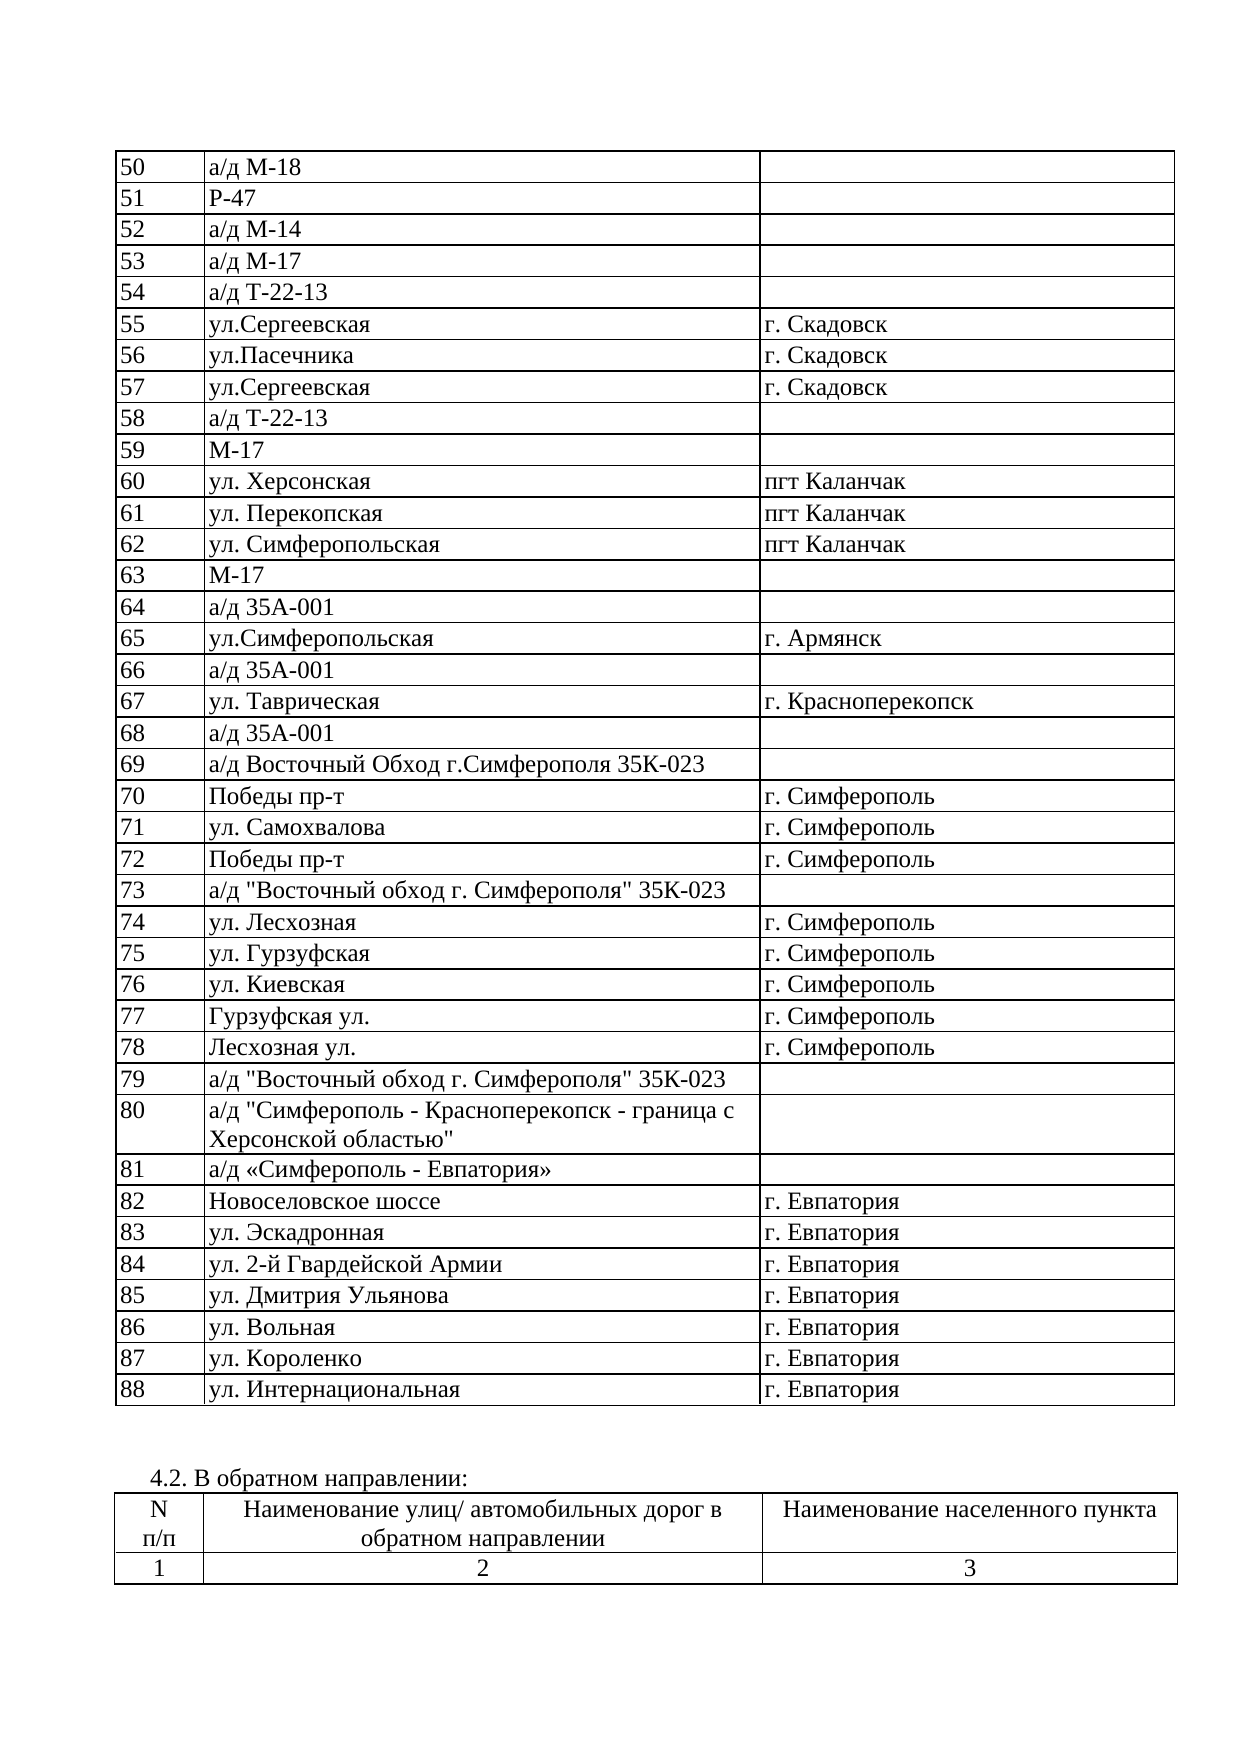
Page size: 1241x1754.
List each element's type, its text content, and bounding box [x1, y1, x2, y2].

table_cell ул. Эскадронная [205, 1217, 759, 1247]
table_cell 69 [117, 749, 204, 779]
table_cell 1 [115, 1553, 203, 1583]
table_cell а/д М-17 [205, 246, 759, 276]
table_cell г. Скадовск [761, 309, 1174, 339]
table_cell ул. Самохвалова [205, 812, 759, 842]
table_cell пгт Каланчак [761, 498, 1174, 527]
table_cell 65 [117, 623, 204, 653]
table_cell ул. Вольная [205, 1312, 759, 1342]
table_cell 70 [117, 781, 204, 811]
table_cell а/д Т-22-13 [205, 403, 759, 433]
table_cell г. Евпатория [761, 1280, 1174, 1310]
table_cell а/д "Восточный обход г. Симферополя" 35К-023 [205, 875, 759, 905]
table_cell 54 [117, 277, 204, 307]
table_cell а/д Т-22-13 [205, 277, 759, 307]
table_cell 68 [117, 718, 204, 748]
table_cell а/д М-18 [205, 152, 759, 181]
table_cell г. Евпатория [761, 1375, 1174, 1404]
table_cell ул. Симферопольская [205, 529, 759, 559]
table_cell М-17 [205, 435, 759, 464]
table_cell г. Симферополь [761, 1032, 1174, 1062]
table_cell [761, 592, 1174, 622]
table_cell ул. Киевская [205, 970, 759, 999]
table_cell 80 [117, 1095, 204, 1153]
table_cell Победы пр-т [205, 844, 759, 873]
table_cell а/д 35А-001 [205, 592, 759, 622]
table_cell ул. Гурзуфская [205, 938, 759, 968]
table_cell 58 [117, 403, 204, 433]
table_cell ул. Интернациональная [205, 1375, 759, 1404]
table_cell [761, 1155, 1174, 1184]
table_cell 67 [117, 686, 204, 716]
table_cell 75 [117, 938, 204, 968]
table_cell [761, 749, 1174, 779]
table_cell 79 [117, 1064, 204, 1094]
table_cell г. Красноперекопск [761, 686, 1174, 716]
table_cell г. Евпатория [761, 1312, 1174, 1342]
table_cell Новоселовское шоссе [205, 1186, 759, 1216]
table_cell г. Симферополь [761, 938, 1174, 968]
table_cell 53 [117, 246, 204, 276]
table_cell г. Симферополь [761, 970, 1174, 999]
table_cell г. Скадовск [761, 340, 1174, 370]
table_cell Гурзуфская ул. [205, 1001, 759, 1031]
table_cell [761, 152, 1174, 181]
table_cell а/д "Симферополь - Красноперекопск - граница с Херсонской областью" [205, 1095, 759, 1153]
table_cell 63 [117, 561, 204, 590]
table_cell 50 [117, 152, 204, 181]
table_cell 56 [117, 340, 204, 370]
table_cell 84 [117, 1249, 204, 1279]
table_cell 76 [117, 970, 204, 999]
table_cell 78 [117, 1032, 204, 1062]
table_cell а/д М-14 [205, 215, 759, 244]
table_cell г. Евпатория [761, 1343, 1174, 1373]
table_cell 87 [117, 1343, 204, 1373]
table_cell г. Симферополь [761, 812, 1174, 842]
table_cell г. Симферополь [761, 907, 1174, 936]
table_cell 71 [117, 812, 204, 842]
table_cell 77 [117, 1001, 204, 1031]
table_cell 86 [117, 1312, 204, 1342]
table_cell [761, 435, 1174, 464]
table_cell 83 [117, 1217, 204, 1247]
table_cell а/д Восточный Обход г.Симферополя 35К-023 [205, 749, 759, 779]
table_cell а/д «Симферополь - Евпатория» [205, 1155, 759, 1184]
table_cell [761, 246, 1174, 276]
table_cell ул.Пасечника [205, 340, 759, 370]
table_cell 74 [117, 907, 204, 936]
table_cell [761, 277, 1174, 307]
table_cell ул. Дмитрия Ульянова [205, 1280, 759, 1310]
table_cell 52 [117, 215, 204, 244]
table_cell г. Симферополь [761, 781, 1174, 811]
table_cell ул. Таврическая [205, 686, 759, 716]
table_cell пгт Каланчак [761, 466, 1174, 496]
table_cell г. Евпатория [761, 1217, 1174, 1247]
table_cell М-17 [205, 561, 759, 590]
table_cell 73 [117, 875, 204, 905]
table_cell Победы пр-т [205, 781, 759, 811]
table_cell 72 [117, 844, 204, 873]
table_cell г. Скадовск [761, 372, 1174, 402]
table_cell [761, 875, 1174, 905]
table_cell [761, 215, 1174, 244]
table_cell 61 [117, 498, 204, 527]
table_cell Лесхозная ул. [205, 1032, 759, 1062]
table_header N п/п [115, 1494, 203, 1551]
table_cell ул. Перекопская [205, 498, 759, 527]
table_cell [761, 655, 1174, 685]
table_header Наименование населенного пункта [763, 1494, 1177, 1551]
table_cell ул.Сергеевская [205, 372, 759, 402]
table_cell а/д 35А-001 [205, 718, 759, 748]
table_cell 51 [117, 183, 204, 213]
table_cell [761, 403, 1174, 433]
table_cell г. Симферополь [761, 1001, 1174, 1031]
table_cell ул.Симферопольская [205, 623, 759, 653]
table_cell ул. Короленко [205, 1343, 759, 1373]
table_cell ул.Сергеевская [205, 309, 759, 339]
table_cell 2 [204, 1553, 762, 1583]
table_cell г. Армянск [761, 623, 1174, 653]
table_cell 85 [117, 1280, 204, 1310]
table_cell 62 [117, 529, 204, 559]
table_cell Р-47 [205, 183, 759, 213]
table_cell 88 [117, 1375, 204, 1404]
table_cell ул. Лесхозная [205, 907, 759, 936]
table_cell г. Евпатория [761, 1186, 1174, 1216]
table_cell а/д 35А-001 [205, 655, 759, 685]
table_cell г. Симферополь [761, 844, 1174, 873]
table_cell ул. 2-й Гвардейской Армии [205, 1249, 759, 1279]
table_cell 81 [117, 1155, 204, 1184]
table_cell 64 [117, 592, 204, 622]
table_cell 60 [117, 466, 204, 496]
table_cell 59 [117, 435, 204, 464]
table_cell пгт Каланчак [761, 529, 1174, 559]
table_cell [761, 1064, 1174, 1094]
table_cell 57 [117, 372, 204, 402]
table_cell ул. Херсонская [205, 466, 759, 496]
table_cell [761, 1095, 1174, 1153]
table_cell [761, 718, 1174, 748]
table_cell 3 [763, 1551, 1177, 1583]
table_cell г. Евпатория [761, 1249, 1174, 1279]
table_cell 66 [117, 655, 204, 685]
text 4.2. В обратном направлении: [150, 1463, 1090, 1492]
table_cell [761, 183, 1174, 213]
table_cell а/д "Восточный обход г. Симферополя" 35К-023 [205, 1064, 759, 1094]
table_header Наименование улиц/ автомобильных дорог в обратном направлении [204, 1494, 762, 1551]
table_cell 82 [117, 1186, 204, 1216]
table_cell [761, 561, 1174, 590]
table_cell 55 [117, 309, 204, 339]
